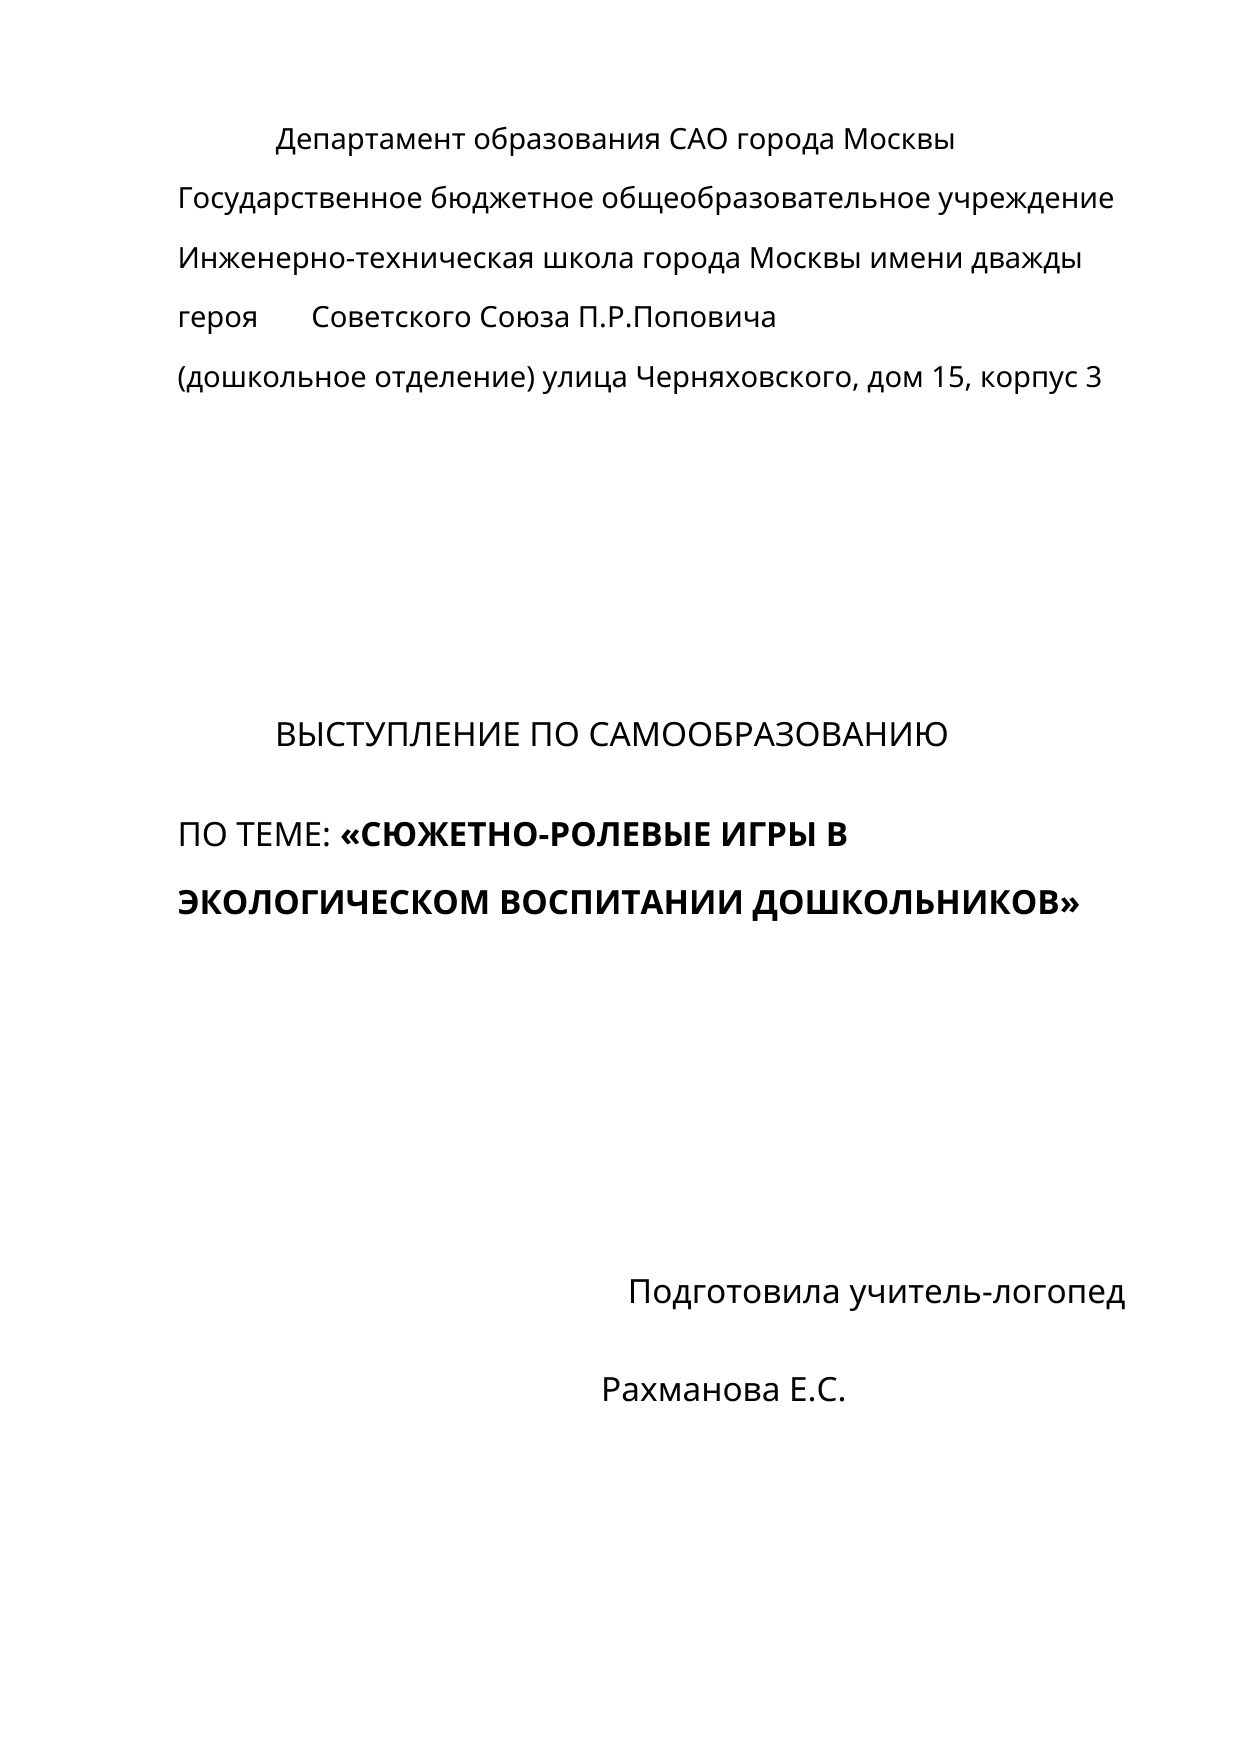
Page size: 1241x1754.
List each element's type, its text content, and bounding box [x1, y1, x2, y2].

text Департамент образования САО города Москвы Государственное бюджетное общеобразовательное учреждение Инженерно-техническая школа города Москвы имени дважды героя Советского Союза П.Р.Поповича (дошкольное отделение) улица Черняховского, дом 15, корпус 3 [177, 118, 1152, 396]
text Рахманова Е.С. [177, 1365, 1152, 1411]
text ВЫСТУПЛЕНИЕ ПО САМООБРАЗОВАНИЮ [177, 711, 1152, 756]
text ПО ТЕМЕ: «СЮЖЕТНО-РОЛЕВЫЕ ИГРЫ В ЭКОЛОГИЧЕСКОМ ВОСПИТАНИИ ДОШКОЛЬНИКОВ» [177, 811, 1152, 924]
text Подготовила учитель-логопед [177, 1268, 1152, 1313]
